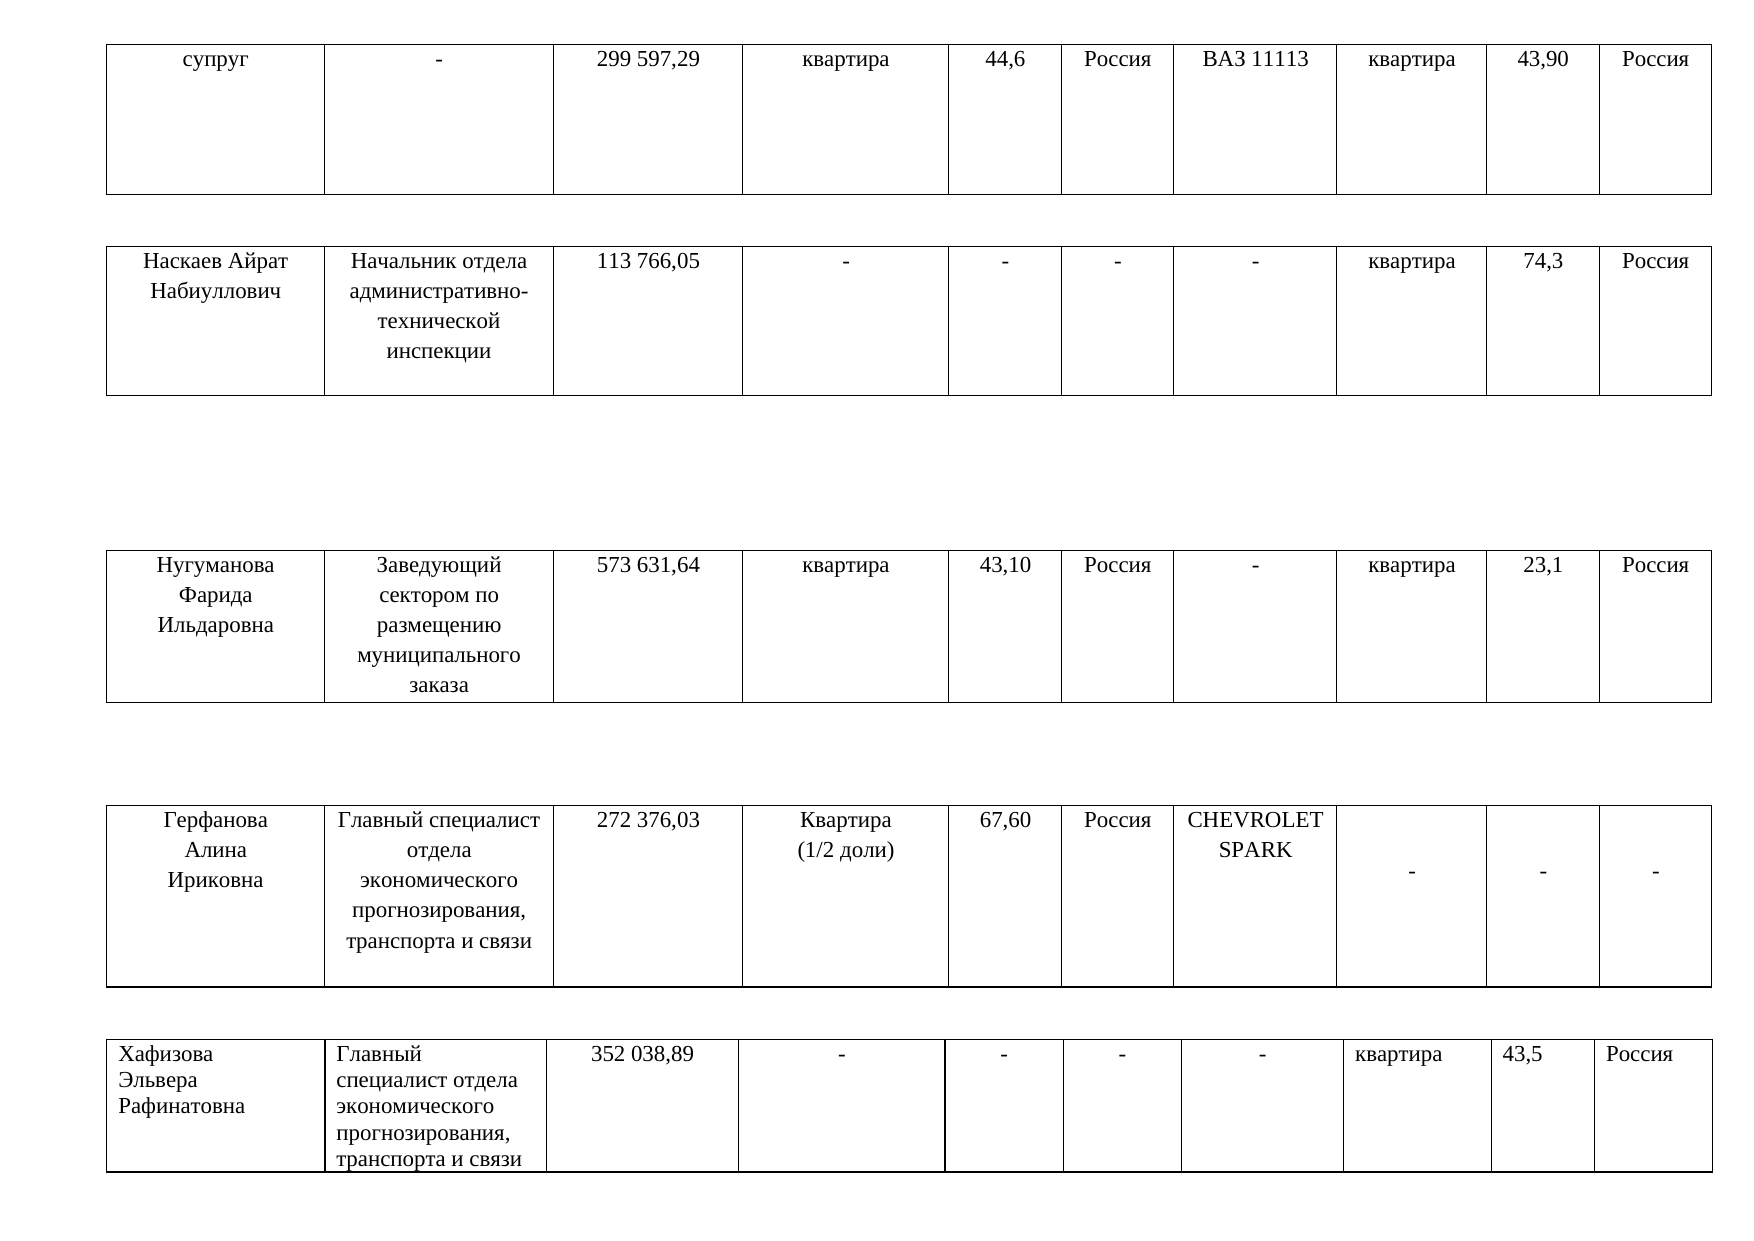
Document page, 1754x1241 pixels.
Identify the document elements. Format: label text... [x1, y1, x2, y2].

table_header - [739, 1040, 944, 1171]
table_header - [1174, 551, 1336, 702]
table_cell квартира [743, 45, 948, 194]
table_cell супруг [107, 45, 324, 194]
table_header Герфанова Алина Ириковна [107, 806, 324, 986]
table_header 272 376,03 [554, 806, 742, 986]
table_header Россия [1062, 551, 1173, 702]
table_header Заведующий сектором по размещению муниципального заказа [325, 551, 553, 702]
table_header - [946, 1040, 1063, 1171]
table_header - [1600, 806, 1711, 986]
table_header Россия [1595, 1040, 1712, 1171]
table_header Россия [1600, 551, 1711, 702]
table_header CHEVROLET SPARK [1174, 806, 1336, 986]
table_header 43,10 [949, 551, 1061, 702]
table_cell Россия [1062, 45, 1173, 194]
table_header - [949, 247, 1061, 395]
table_header Россия [1062, 806, 1173, 986]
table_header - [743, 247, 948, 395]
table_header 23,1 [1487, 551, 1599, 702]
table_header Главный специалист отдела экономического прогнозирования, транспорта и связи [326, 1040, 546, 1171]
table_header - [1182, 1040, 1343, 1171]
table_header 573 631,64 [554, 551, 742, 702]
table_header квартира [743, 551, 948, 702]
table_header Квартира (1/2 доли) [743, 806, 948, 986]
table_header 43,5 [1492, 1040, 1594, 1171]
table_cell Россия [1600, 45, 1711, 194]
table_header Начальник отдела административно-технической инспекции [325, 247, 553, 395]
table_header 113 766,05 [554, 247, 742, 395]
table_header 67,60 [949, 806, 1061, 986]
table_header - [1064, 1040, 1181, 1171]
table_header Россия [1600, 247, 1711, 395]
table_cell ВАЗ 11113 [1174, 45, 1336, 194]
table_header - [1337, 806, 1486, 986]
table_header Нугуманова Фарида Ильдаровна [107, 551, 324, 702]
table_header - [1174, 247, 1336, 395]
table_cell - [325, 45, 553, 194]
table_header квартира [1337, 551, 1486, 702]
table_header 352 038,89 [547, 1040, 738, 1171]
table_header - [1487, 806, 1599, 986]
table_header - [1062, 247, 1173, 395]
table_cell 44,6 [949, 45, 1061, 194]
table_cell 43,90 [1487, 45, 1599, 194]
table_header Хафизова Эльвера Рафинатовна [107, 1040, 324, 1171]
table_header Главный специалист отдела экономического прогнозирования, транспорта и связи [325, 806, 553, 986]
table_cell квартира [1337, 45, 1486, 194]
table_header Наскаев Айрат Набиуллович [107, 247, 324, 395]
table_header квартира [1337, 247, 1486, 395]
table_header квартира [1344, 1040, 1491, 1171]
table_header 74,3 [1487, 247, 1599, 395]
table_cell 299 597,29 [554, 45, 742, 194]
